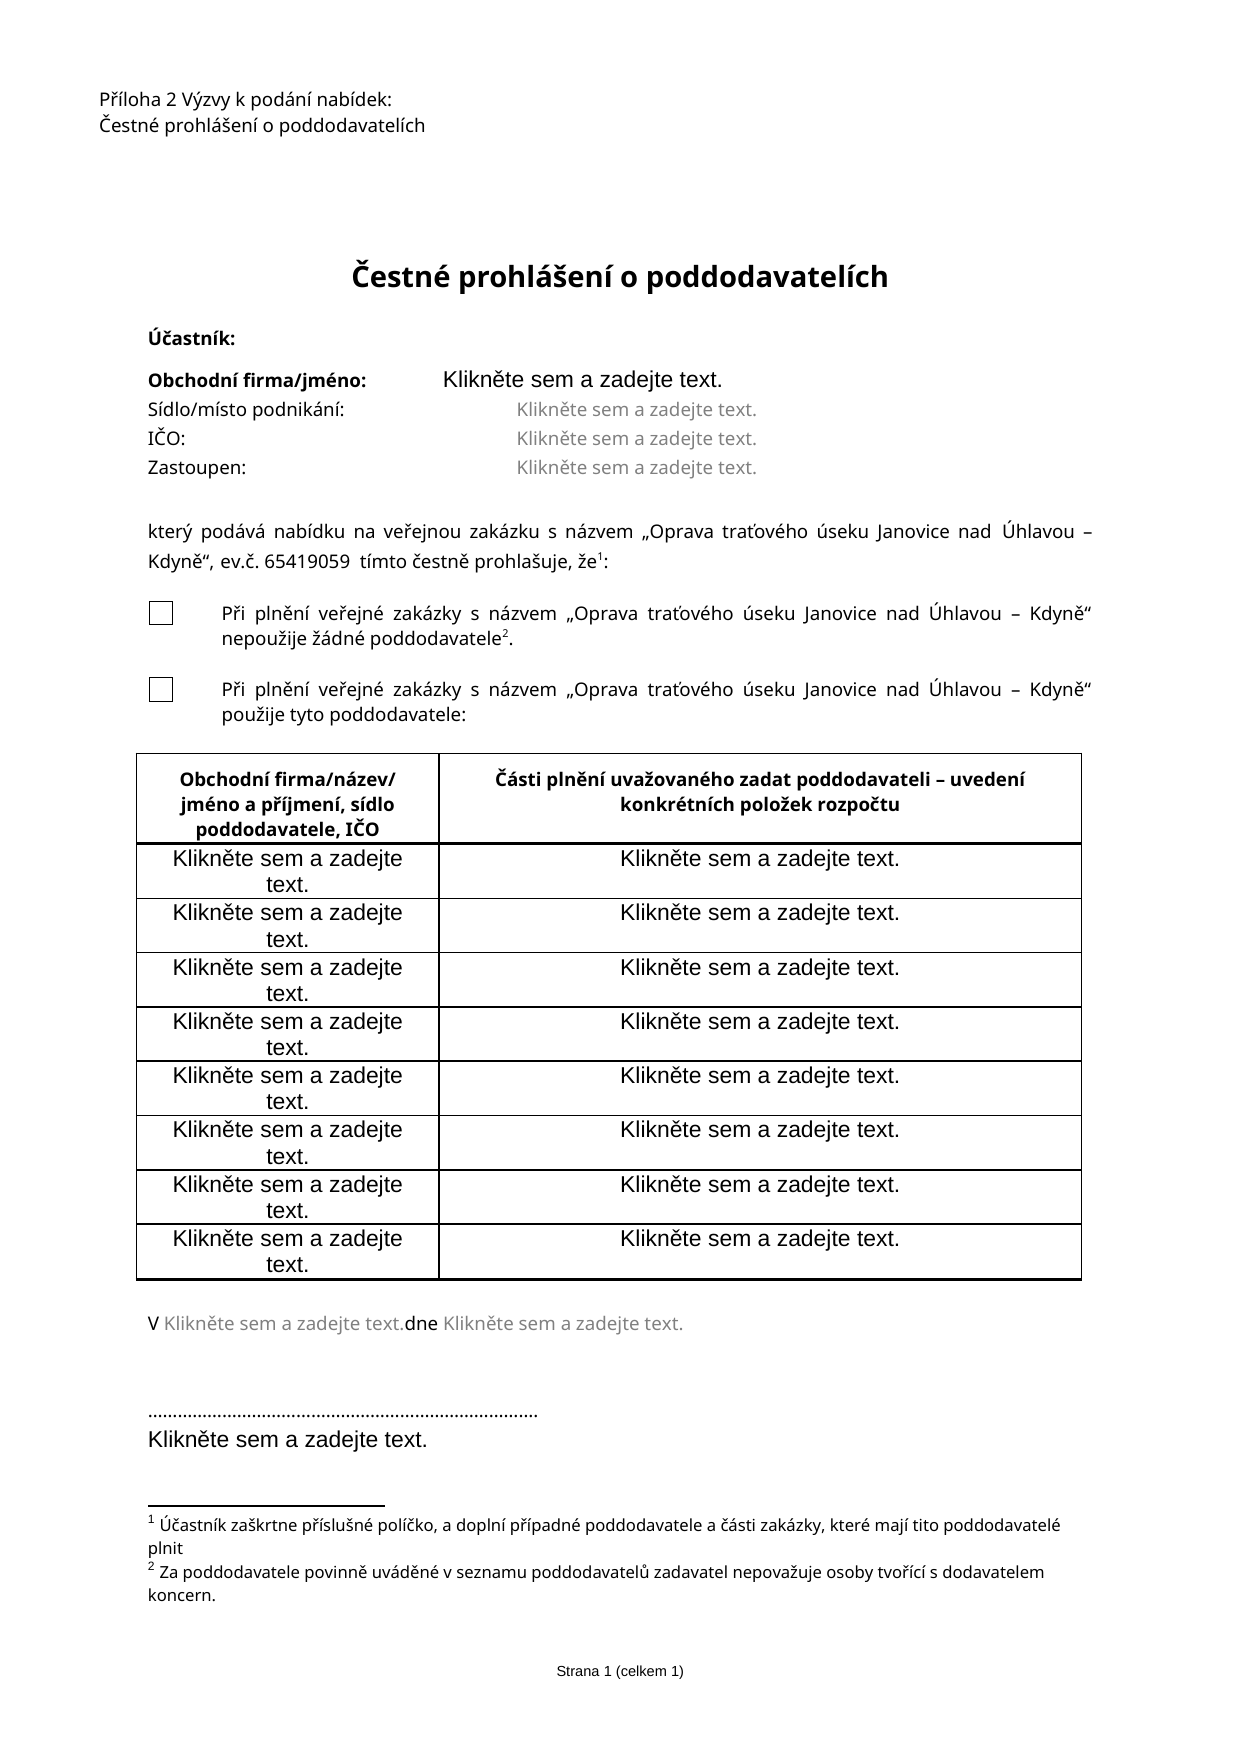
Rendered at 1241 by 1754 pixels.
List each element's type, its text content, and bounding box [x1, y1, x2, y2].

text V dne [148, 1306, 1092, 1335]
text Při plnění veřejné zakázky s názvem „Oprava traťového úseku Janovice nad Úhlavou – Kdyně“ nepoužije žádné poddodavatele. [148, 600, 1093, 651]
text Sídlo/místo podnikání: [148, 393, 1093, 422]
text Obchodní firma/jméno: [148, 364, 1093, 393]
text který podává nabídku na veřejnou zakázku s názvem „Oprava traťového úseku Janovice nad Úhlavou – Kdyně“, ev.č. 65419059 tímto čestně prohlašuje, že: [148, 518, 1093, 575]
title Čestné prohlášení o poddodavatelích [148, 256, 1093, 296]
table_header Části plnění uvažovaného zadat poddodavateli – uvedení konkrétních položek rozpočtu [440, 754, 1081, 842]
table_header Obchodní firma/název/ jméno a příjmení, sídlo poddodavatele, IČO [137, 754, 438, 842]
text Zastoupen: [148, 451, 1093, 480]
text Při plnění veřejné zakázky s názvem „Oprava traťového úseku Janovice nad Úhlavou – Kdyně“ použije tyto poddodavatele: [148, 676, 1093, 727]
text Účastník: [148, 321, 1093, 352]
text ……………………………………………………………………. [148, 1394, 1092, 1423]
text IČO: [148, 422, 1093, 451]
